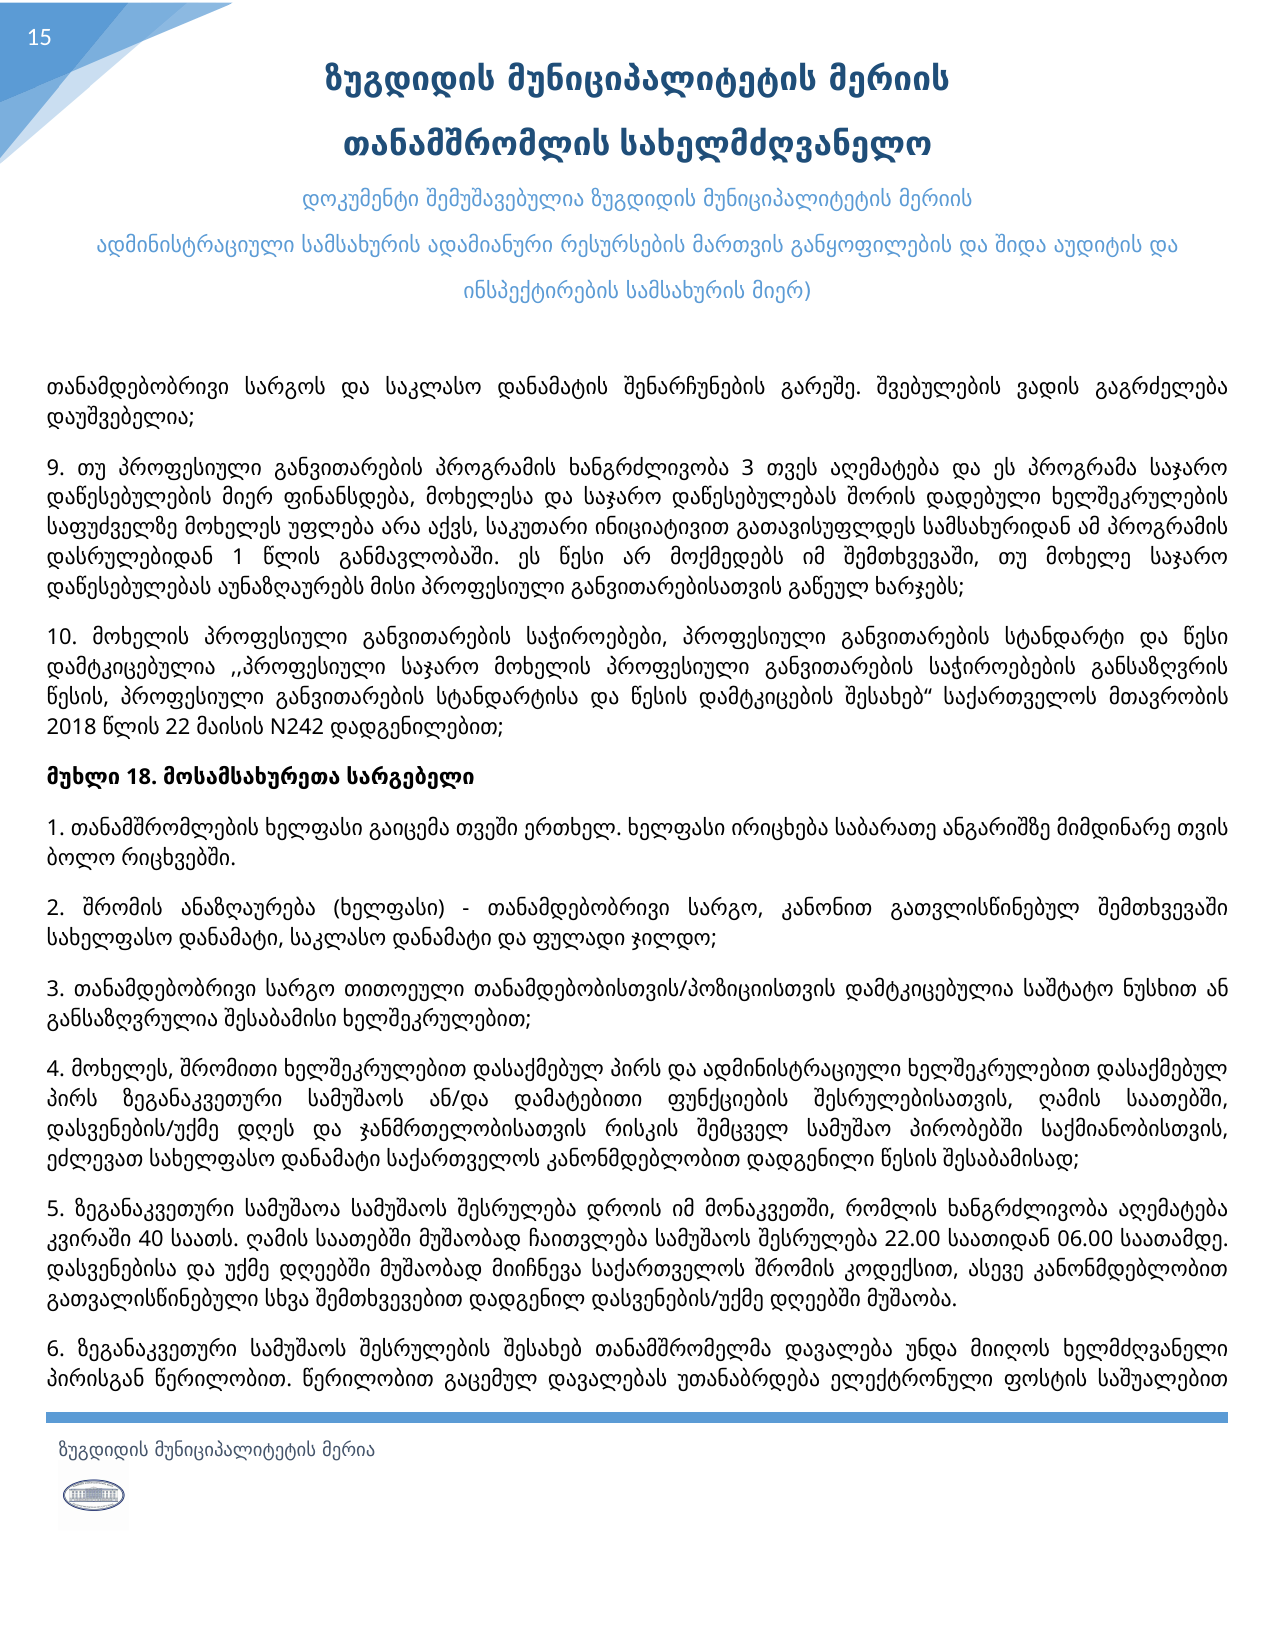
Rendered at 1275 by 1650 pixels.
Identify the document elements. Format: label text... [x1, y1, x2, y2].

text 10. მოხელის პროფესიული განვითარების საჭიროებები, პროფესიული განვითარების სტანდარტი და წესი დამტკიცებულია ,,პროფესიული საჯარო მოხელის პროფესიული განვითარების საჭიროებების განსაზღვრის წესის, პროფესიული განვითარების სტანდარტისა და წესის დამტკიცების შესახებ“ საქართველოს მთავრობის 2018 წლის 22 მაისის N242 დადგენილებით; [46, 621, 1228, 740]
text მუხლი 18. მოსამსახურეთა სარგებელი [46, 761, 1228, 791]
picture [0, 2, 234, 171]
text 1. თანამშრომლების ხელფასი გაიცემა თვეში ერთხელ. ხელფასი ირიცხება საბარათე ანგარიშზე მიმდინარე თვის ბოლო რიცხვებში. [46, 812, 1228, 871]
text 5. ზეგანაკვეთური სამუშაოა სამუშაოს შესრულება დროის იმ მონაკვეთში, რომლის ხანგრძლივობა აღემატება კვირაში 40 საათს. ღამის საათებში მუშაობად ჩაითვლება სამუშაოს შესრულება 22.00 საათიდან 06.00 საათამდე. დასვენებისა და უქმე დღეებში მუშაობად მიიჩნევა საქართველოს შრომის კოდექსით, ასევე კანონმდებლობით გათვალისწინებული სხვა შემთხვევებით დადგენილ დასვენების/უქმე დღეებში მუშაობა. [46, 1193, 1228, 1312]
picture [58, 1460, 129, 1531]
text 3. თანამდებობრივი სარგო თითოეული თანამდებობისთვის/პოზიციისთვის დამტკიცებულია საშტატო ნუსხით ან განსაზღვრულია შესაბამისი ხელშეკრულებით; [46, 973, 1228, 1032]
text 4. მოხელეს, შრომითი ხელშეკრულებით დასაქმებულ პირს და ადმინისტრაციული ხელშეკრულებით დასაქმებულ პირს ზეგანაკვეთური სამუშაოს ან/და დამატებითი ფუნქციების შესრულებისათვის, ღამის საათებში, დასვენების/უქმე დღეს და ჯანმრთელობისათვის რისკის შემცველ სამუშაო პირობებში საქმიანობისთვის, ეძლევათ სახელფასო დანამატი საქართველოს კანონმდებლობით დადგენილი წესის შესაბამისად; [46, 1053, 1228, 1172]
text 9. თუ პროფესიული განვითარების პროგრამის ხანგრძლივობა 3 თვეს აღემატება და ეს პროგრამა საჯარო დაწესებულების მიერ ფინანსდება, მოხელესა და საჯარო დაწესებულებას შორის დადებული ხელშეკრულების საფუძველზე მოხელეს უფლება არა აქვს, საკუთარი ინიციატივით გათავისუფლდეს სამსახურიდან ამ პროგრამის დასრულებიდან 1 წლის განმავლობაში. ეს წესი არ მოქმედებს იმ შემთხვევაში, თუ მოხელე საჯარო დაწესებულებას აუნაზღაურებს მისი პროფესიული განვითარებისათვის გაწეულ ხარჯებს; [46, 451, 1228, 600]
text 2. შრომის ანაზღაურება (ხელფასი) - თანამდებობრივი სარგო, კანონით გათვლისწინებულ შემთხვევაში სახელფასო დანამატი, საკლასო დანამატი და ფულადი ჯილდო; [46, 892, 1228, 952]
